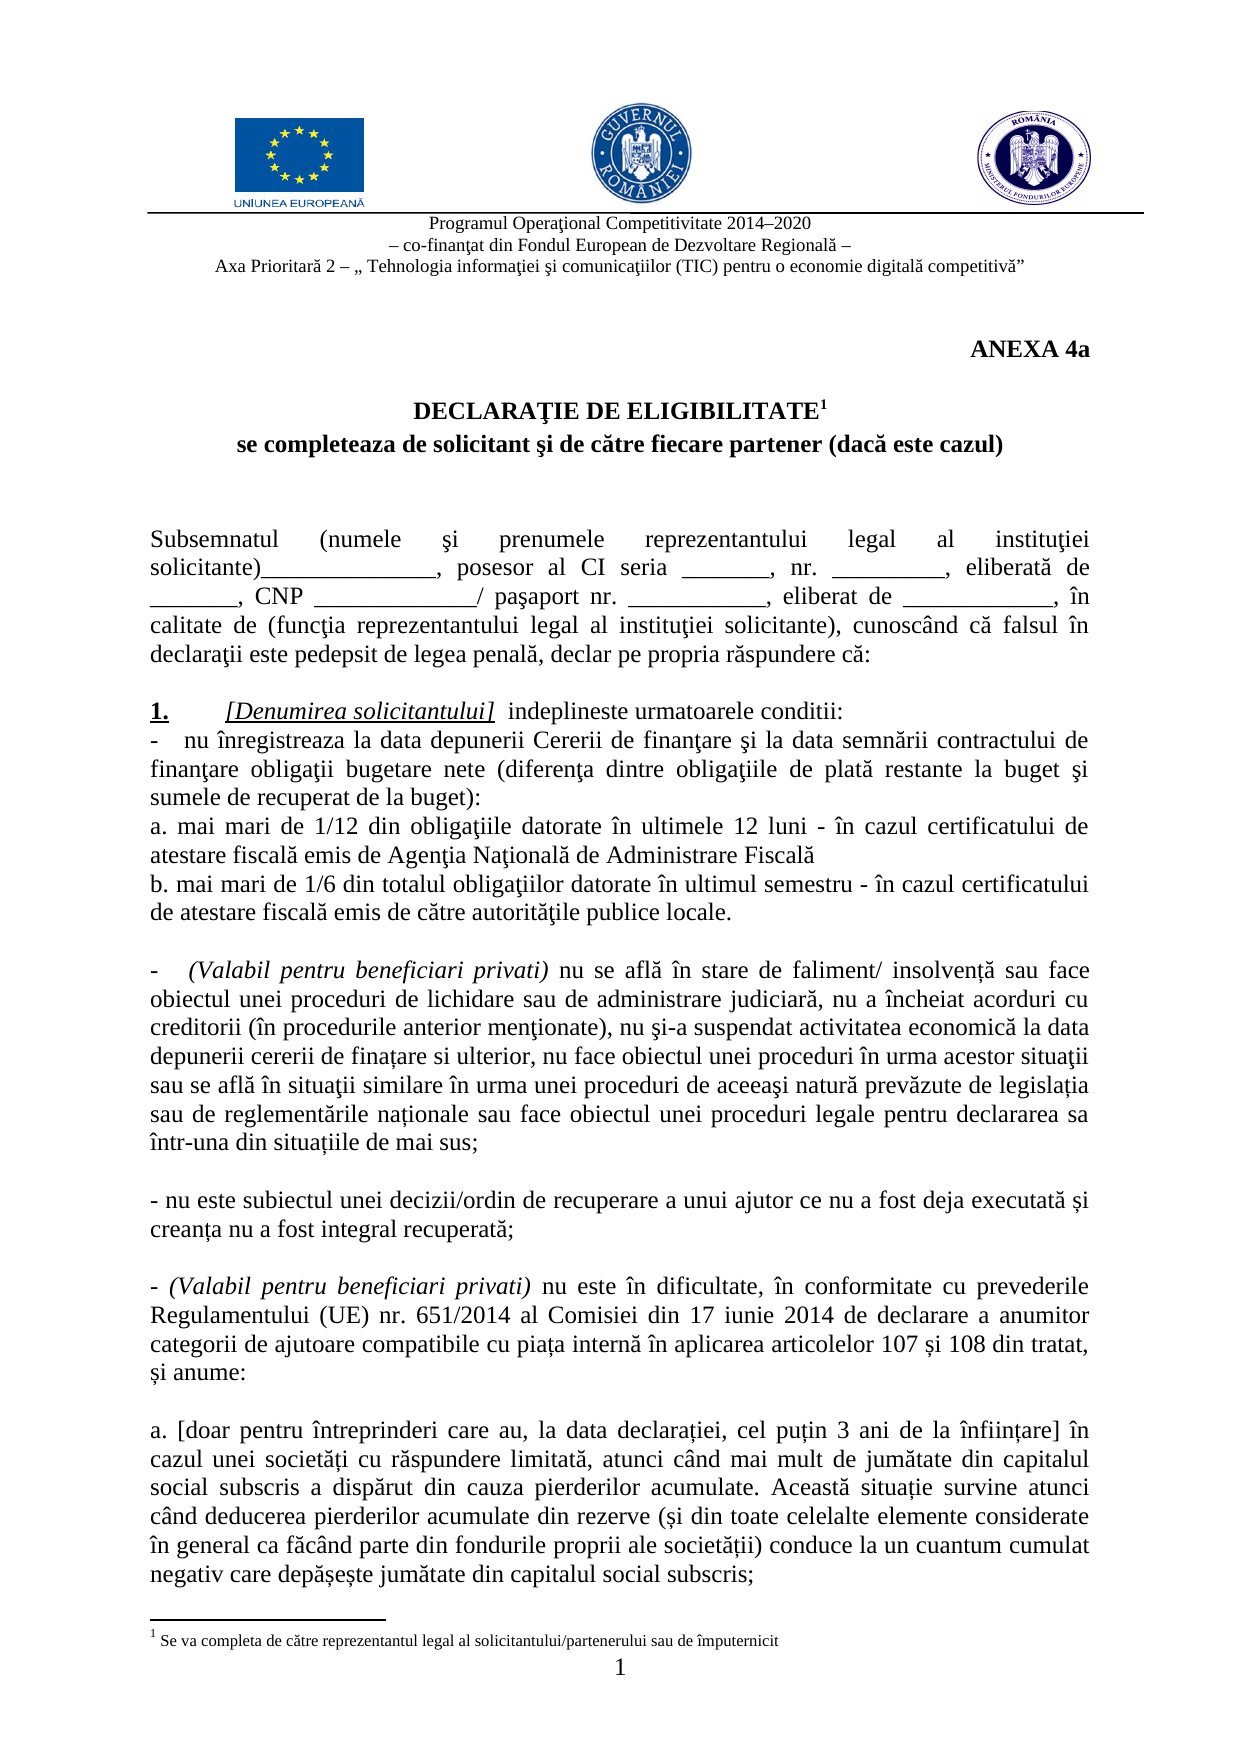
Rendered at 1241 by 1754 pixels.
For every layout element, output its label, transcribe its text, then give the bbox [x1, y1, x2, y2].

text - nu înregistreaza la data depunerii Cererii de finanţare şi la data semnării contractului de finanţare obligaţii bugetare nete (diferenţa dintre obligaţiile de plată restante la buget şi sumele de recuperat de la buget): [150, 725, 1090, 811]
text se completeaza de solicitant şi de către fiecare partener (dacă este cazul) [150, 429, 1090, 458]
text b. mai mari de 1/6 din totalul obligaţiilor datorate în ultimul semestru - în cazul certificatului de atestare fiscală emis de către autorităţile publice locale. [150, 869, 1090, 926]
text - nu este subiectul unei decizii/ordin de recuperare a unui ajutor ce nu a fost deja executată și creanța nu a fost integral recuperată; [150, 1185, 1090, 1242]
text ANEXA 4a [150, 334, 1090, 363]
text - (Valabil pentru beneficiari privati) nu se află în stare de faliment/ insolvență sau face obiectul unei proceduri de lichidare sau de administrare judiciară, nu a încheiat acorduri cu creditorii (în procedurile anterior menţionate), nu şi-a suspendat activitatea economică la data depunerii cererii de finațare si ulterior, nu face obiectul unei proceduri în urma acestor situaţii sau se află în situaţii similare în urma unei proceduri de aceeaşi natură prevăzute de legislația sau de reglementările naționale sau face obiectul unei proceduri legale pentru declararea sa într-una din situațiile de mai sus; [150, 955, 1090, 1156]
text 1. [Denumirea solicitantului] indeplineste urmatoarele conditii: [150, 696, 1090, 725]
text Subsemnatul (numele şi prenumele reprezentantului legal al instituţiei solicitante)______________, posesor al CI seria _______, nr. _________, eliberată de _______, CNP _____________/ paşaport nr. ___________, eliberat de ____________, în calitate de (funcţia reprezentantului legal al instituţiei solicitante), cunoscând că falsul în declaraţii este pedepsit de legea penală, declar pe propria răspundere că: [150, 524, 1090, 667]
text a. [doar pentru întreprinderi care au, la data declarației, cel puțin 3 ani de la înființare] în cazul unei societăți cu răspundere limitată, atunci când mai mult de jumătate din capitalul social subscris a dispărut din cauza pierderilor acumulate. Această situație survine atunci când deducerea pierderilor acumulate din rezerve (și din toate celelalte elemente considerate în general ca făcând parte din fondurile proprii ale societății) conduce la un cuantum cumulat negativ care depășește jumătate din capitalul social subscris; [150, 1415, 1090, 1587]
picture [977, 111, 1091, 205]
text DECLARAŢIE DE ELIGIBILITATE [150, 396, 1090, 425]
text - (Valabil pentru beneficiari privati) nu este în dificultate, în conformitate cu prevederile Regulamentului (UE) nr. 651/2014 al Comisiei din 17 iunie 2014 de declarare a anumitor categorii de ajutoare compatibile cu piața internă în aplicarea articolelor 107 și 108 din tratat, și anume: [150, 1271, 1090, 1386]
text a. mai mari de 1/12 din obligaţiile datorate în ultimele 12 luni - în cazul certificatului de atestare fiscală emis de Agenţia Naţională de Administrare Fiscală [150, 811, 1090, 869]
picture [589, 101, 694, 205]
